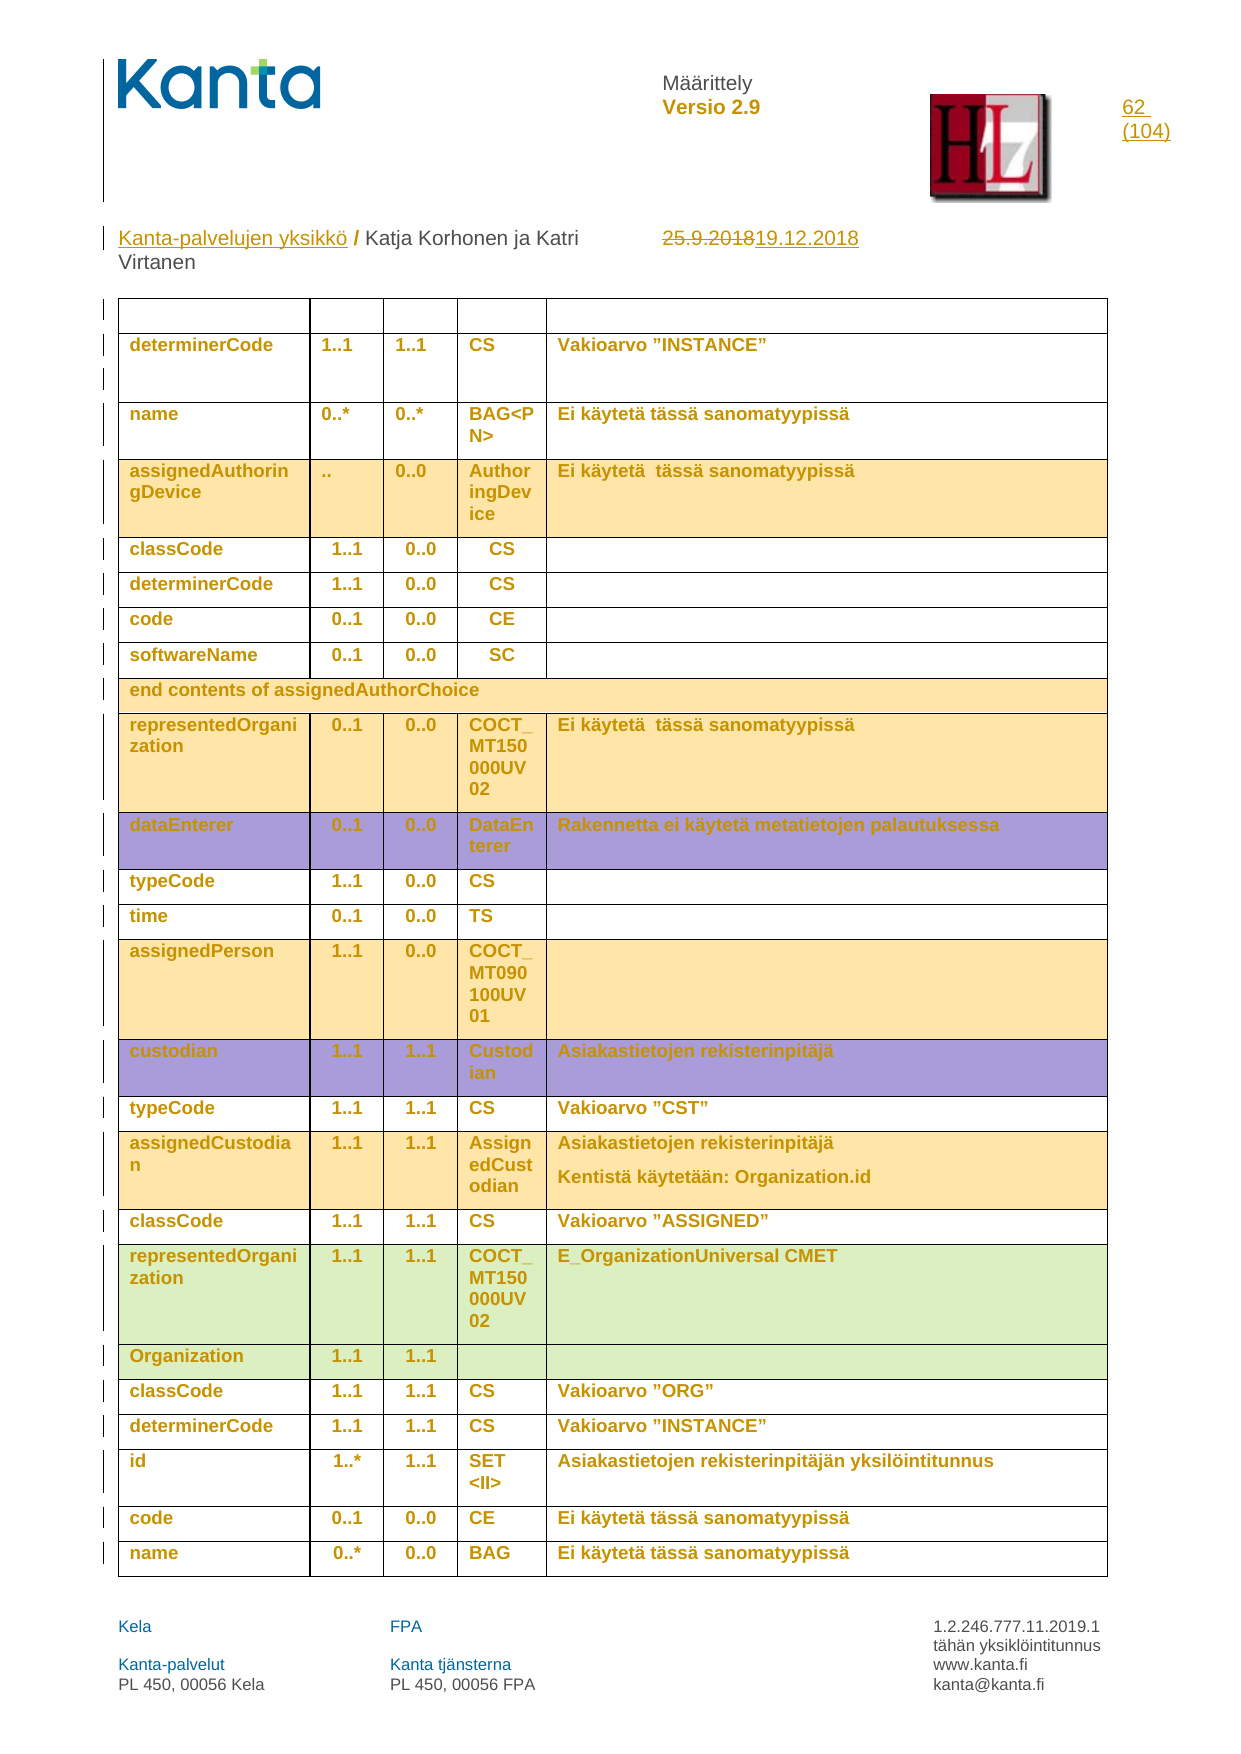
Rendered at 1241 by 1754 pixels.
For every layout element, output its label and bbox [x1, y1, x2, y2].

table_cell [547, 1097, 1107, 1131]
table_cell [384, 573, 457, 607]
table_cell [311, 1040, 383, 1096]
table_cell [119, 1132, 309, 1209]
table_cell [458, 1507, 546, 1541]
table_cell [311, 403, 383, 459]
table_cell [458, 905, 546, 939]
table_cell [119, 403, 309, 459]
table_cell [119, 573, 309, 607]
picture [118, 59, 321, 109]
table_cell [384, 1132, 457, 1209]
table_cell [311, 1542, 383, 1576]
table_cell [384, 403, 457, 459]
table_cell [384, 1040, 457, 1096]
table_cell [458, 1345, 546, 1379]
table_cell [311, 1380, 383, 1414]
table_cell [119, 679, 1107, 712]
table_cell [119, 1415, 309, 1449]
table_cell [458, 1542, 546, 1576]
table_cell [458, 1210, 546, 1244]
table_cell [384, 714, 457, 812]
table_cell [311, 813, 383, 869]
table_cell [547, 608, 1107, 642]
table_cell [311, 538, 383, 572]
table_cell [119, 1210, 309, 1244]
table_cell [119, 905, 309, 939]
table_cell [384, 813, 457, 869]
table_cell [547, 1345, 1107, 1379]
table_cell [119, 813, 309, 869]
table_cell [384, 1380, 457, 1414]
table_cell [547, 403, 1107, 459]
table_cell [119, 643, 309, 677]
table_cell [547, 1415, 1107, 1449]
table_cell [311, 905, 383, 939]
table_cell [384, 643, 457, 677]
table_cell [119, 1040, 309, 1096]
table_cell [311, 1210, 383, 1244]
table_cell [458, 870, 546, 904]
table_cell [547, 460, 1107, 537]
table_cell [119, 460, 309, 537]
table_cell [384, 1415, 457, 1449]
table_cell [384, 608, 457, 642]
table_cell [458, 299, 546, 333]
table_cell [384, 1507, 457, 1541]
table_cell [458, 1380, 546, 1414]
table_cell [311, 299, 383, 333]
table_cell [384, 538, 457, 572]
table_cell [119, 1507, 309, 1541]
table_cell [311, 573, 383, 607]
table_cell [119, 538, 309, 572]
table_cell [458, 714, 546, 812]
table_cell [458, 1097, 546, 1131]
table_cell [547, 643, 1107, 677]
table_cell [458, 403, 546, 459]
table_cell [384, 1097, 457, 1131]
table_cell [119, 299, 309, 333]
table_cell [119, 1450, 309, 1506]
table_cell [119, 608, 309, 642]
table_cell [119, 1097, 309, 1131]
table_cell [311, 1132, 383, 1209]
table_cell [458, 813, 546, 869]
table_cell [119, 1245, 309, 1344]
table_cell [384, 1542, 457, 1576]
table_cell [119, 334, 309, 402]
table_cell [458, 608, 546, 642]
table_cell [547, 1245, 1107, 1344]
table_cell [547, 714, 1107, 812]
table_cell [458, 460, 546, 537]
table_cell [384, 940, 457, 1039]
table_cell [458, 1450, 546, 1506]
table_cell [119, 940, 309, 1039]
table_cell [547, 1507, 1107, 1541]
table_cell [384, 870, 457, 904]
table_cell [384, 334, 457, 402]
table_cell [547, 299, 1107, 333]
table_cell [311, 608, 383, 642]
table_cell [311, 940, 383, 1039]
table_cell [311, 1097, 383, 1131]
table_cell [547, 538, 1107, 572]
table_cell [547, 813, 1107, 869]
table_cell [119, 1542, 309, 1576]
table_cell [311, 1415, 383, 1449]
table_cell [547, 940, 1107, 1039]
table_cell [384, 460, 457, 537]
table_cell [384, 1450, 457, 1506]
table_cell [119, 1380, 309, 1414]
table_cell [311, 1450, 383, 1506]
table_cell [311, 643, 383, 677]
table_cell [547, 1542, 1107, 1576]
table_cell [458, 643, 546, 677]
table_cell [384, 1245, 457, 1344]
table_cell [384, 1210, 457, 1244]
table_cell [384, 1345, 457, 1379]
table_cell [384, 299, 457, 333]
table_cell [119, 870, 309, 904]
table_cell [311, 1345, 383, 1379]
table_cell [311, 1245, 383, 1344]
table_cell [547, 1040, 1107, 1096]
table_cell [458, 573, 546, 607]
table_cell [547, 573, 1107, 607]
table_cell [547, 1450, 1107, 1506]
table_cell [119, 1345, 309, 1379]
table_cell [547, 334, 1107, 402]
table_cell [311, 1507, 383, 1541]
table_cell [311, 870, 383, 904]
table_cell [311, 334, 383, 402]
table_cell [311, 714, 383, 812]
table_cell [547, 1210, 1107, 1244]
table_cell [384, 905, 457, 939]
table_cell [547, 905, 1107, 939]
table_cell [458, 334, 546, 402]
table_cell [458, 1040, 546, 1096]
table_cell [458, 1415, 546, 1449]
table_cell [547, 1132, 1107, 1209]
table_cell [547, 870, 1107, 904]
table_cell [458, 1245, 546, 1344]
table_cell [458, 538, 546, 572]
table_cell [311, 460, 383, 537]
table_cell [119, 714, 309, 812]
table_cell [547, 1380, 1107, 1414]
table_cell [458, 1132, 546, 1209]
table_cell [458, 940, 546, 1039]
picture [930, 94, 1053, 203]
